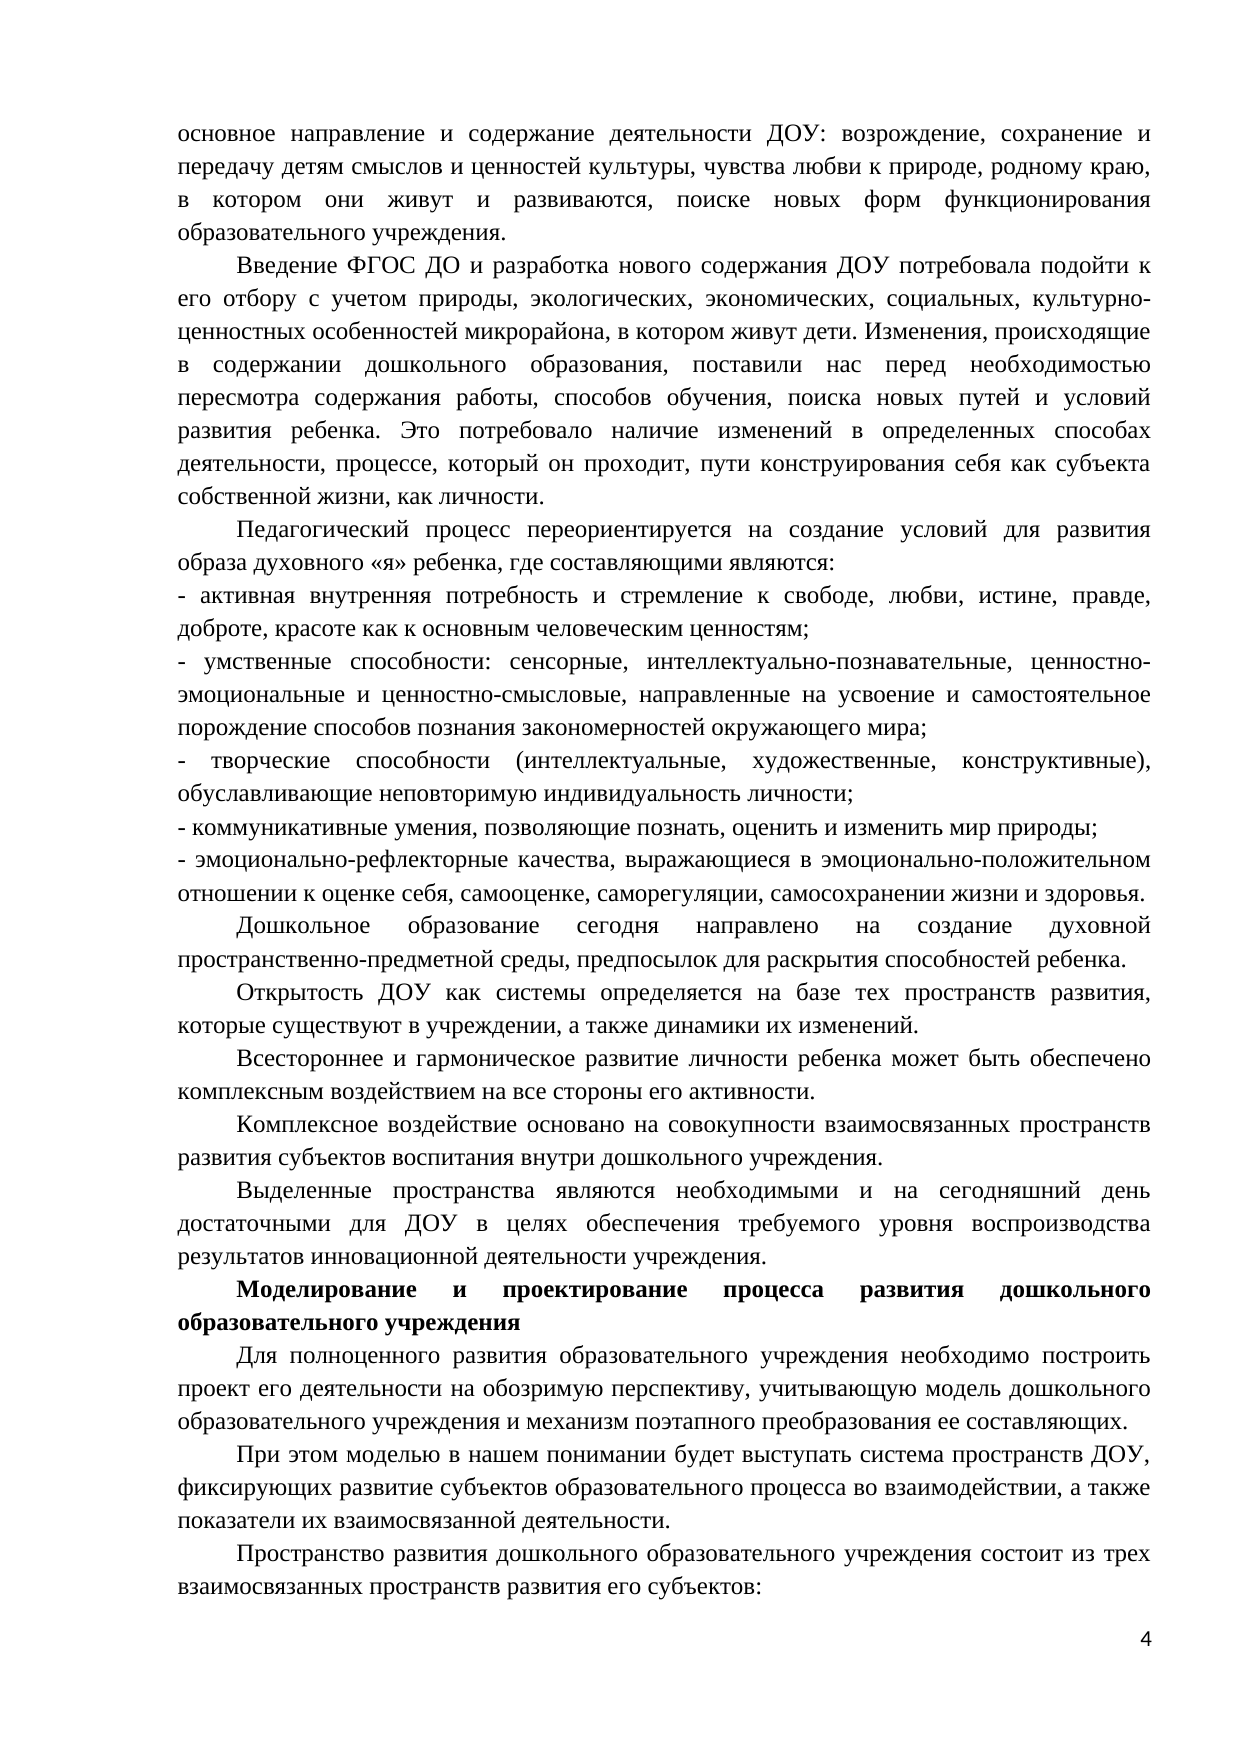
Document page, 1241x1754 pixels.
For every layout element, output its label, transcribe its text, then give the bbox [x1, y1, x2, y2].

text Моделирование и проектирование процесса развития дошкольного образовательного учреждения [177, 1274, 1152, 1336]
text Всестороннее и гармоническое развитие личности ребенка может быть обеспечено комплексным воздействием на все стороны его активности. [177, 1043, 1152, 1104]
text Выделенные пространства являются необходимыми и на сегодняшний день достаточными для ДОУ в целях обеспечения требуемого уровня воспроизводства результатов инновационной деятельности учреждения. [177, 1175, 1152, 1269]
text - умственные способности: сенсорные, интеллектуально-познавательные, ценностно-эмоциональные и ценностно-смысловые, направленные на усвоение и самостоятельное порождение способов познания закономерностей окружающего мира; [177, 646, 1152, 741]
text Комплексное воздействие основано на совокупности взаимосвязанных пространств развития субъектов воспитания внутри дошкольного учреждения. [177, 1109, 1152, 1171]
text Педагогический процесс переориентируется на создание условий для развития образа духовного «я» ребенка, где составляющими являются: [177, 514, 1152, 576]
text Для полноценного развития образовательного учреждения необходимо построить проект его деятельности на обозримую перспективу, учитывающую модель дошкольного образовательного учреждения и механизм поэтапного преобразования ее составляющих. [177, 1340, 1152, 1435]
text Открытость ДОУ как системы определяется на базе тех пространств развития, которые существуют в учреждении, а также динамики их изменений. [177, 977, 1152, 1038]
text - коммуникативные умения, позволяющие познать, оценить и изменить мир природы; [177, 812, 1152, 840]
text Дошкольное образование сегодня направлено на создание духовной пространственно-предметной среды, предпосылок для раскрытия способностей ребенка. [177, 911, 1152, 972]
text При этом моделью в нашем понимании будет выступать система пространств ДОУ, фиксирующих развитие субъектов образовательного процесса во взаимодействии, а также показатели их взаимосвязанной деятельности. [177, 1439, 1152, 1534]
text - активная внутренняя потребность и стремление к свободе, любви, истине, правде, доброте, красоте как к основным человеческим ценностям; [177, 580, 1152, 642]
text - эмоционально-рефлекторные качества, выражающиеся в эмоционально-положительном отношении к оценке себя, самооценке, саморегуляции, самосохранении жизни и здоровья. [177, 844, 1152, 906]
text Пространство развития дошкольного образовательного учреждения состоит из трех взаимосвязанных пространств развития его субъектов: [177, 1538, 1152, 1600]
text Введение ФГОС ДО и разработка нового содержания ДОУ потребовала подойти к его отбору с учетом природы, экологических, экономических, социальных, культурно-ценностных особенностей микрорайона, в котором живут дети. Изменения, происходящие в содержании дошкольного образования, поставили нас перед необходимостью пересмотра содержания работы, способов обучения, поиска новых путей и условий развития ребенка. Это потребовало наличие изменений в определенных способах деятельности, процессе, который он проходит, пути конструирования себя как субъекта собственной жизни, как личности. [177, 250, 1152, 510]
text - творческие способности (интеллектуальные, художественные, конструктивные), обуславливающие неповторимую индивидуальность личности; [177, 746, 1152, 807]
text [177, 118, 1152, 246]
